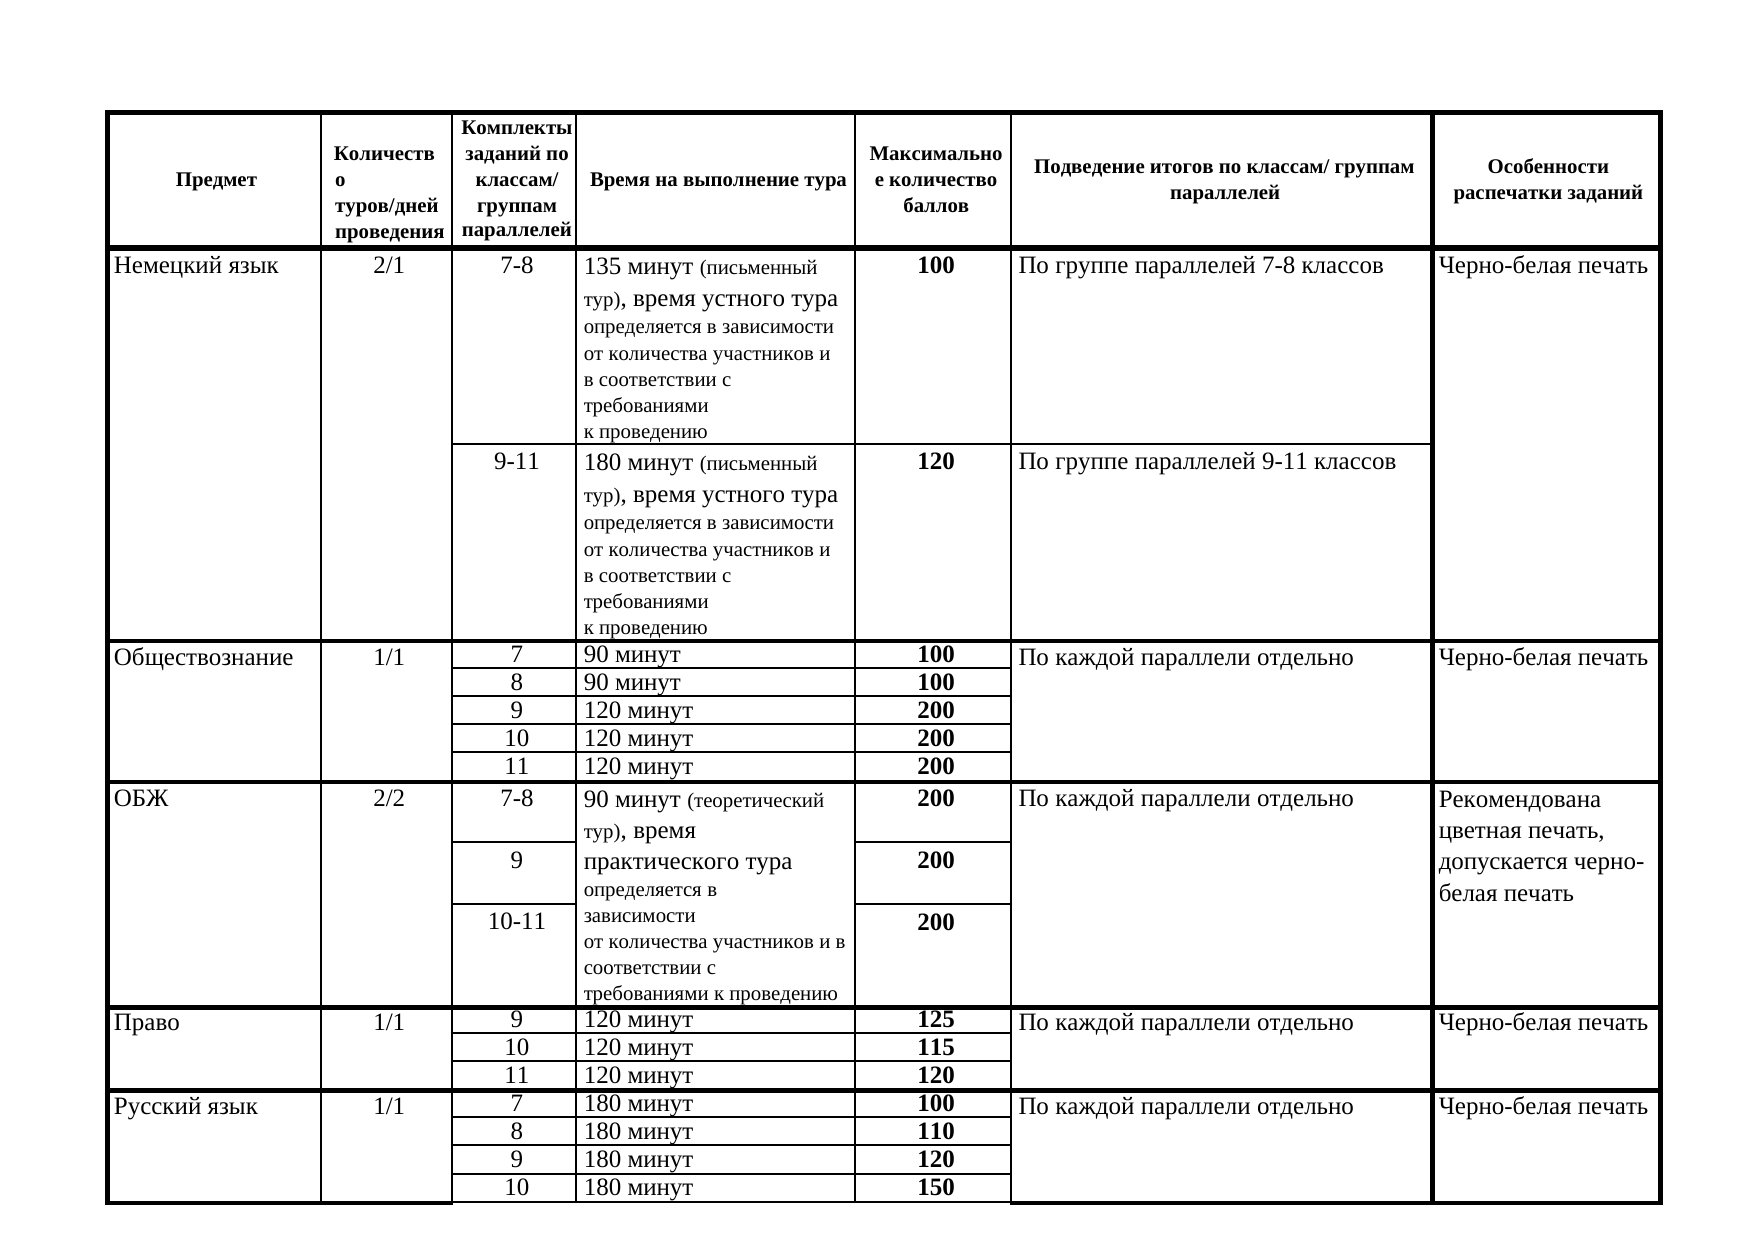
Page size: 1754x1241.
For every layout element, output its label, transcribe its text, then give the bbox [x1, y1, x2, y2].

table_cell 7-8 [453, 784, 575, 841]
table_cell 11 [453, 1062, 575, 1088]
table_cell 90 минут [577, 669, 854, 695]
table_cell 115 [856, 1034, 1010, 1060]
table_cell 120 [856, 445, 1010, 639]
table_cell 120 минут [577, 697, 854, 723]
table_cell 7 [453, 643, 575, 667]
table_cell Русский язык [110, 1093, 320, 1201]
table_cell 200 [856, 753, 1010, 779]
table_cell 8 [453, 1118, 575, 1144]
table_cell Право [110, 1010, 320, 1088]
table_cell 200 [856, 905, 1010, 1005]
table_cell 9 [453, 697, 575, 723]
table_cell Черно-белая печать [1435, 1010, 1658, 1088]
table_cell 180 минут [577, 1175, 854, 1201]
table_cell 100 [856, 643, 1010, 667]
table_cell 7 [453, 1093, 575, 1116]
table_cell 9 [453, 1146, 575, 1172]
table_cell Обществознание [110, 643, 320, 779]
table_cell 1/1 [322, 643, 451, 779]
table_cell 120 минут [577, 1034, 854, 1060]
table_header Максимальное количество баллов [856, 115, 1010, 245]
table_cell 120 минут [577, 753, 854, 779]
table_cell 10 [453, 725, 575, 751]
table_cell 180 минут (письменный тур), время устного тура определяется в зависимости от количества участников и в соответствии с требованиями к проведению [577, 445, 854, 639]
table_cell 9 [453, 1010, 575, 1032]
table_cell 120 минут [577, 1062, 854, 1088]
table_cell 200 [856, 725, 1010, 751]
table_cell 8 [453, 669, 575, 695]
table_cell 135 минут (письменный тур), время устного тура определяется в зависимости от количества участников и в соответствии с требованиями к проведению [577, 251, 854, 443]
table_cell 10-11 [453, 905, 575, 1005]
table_cell 90 минут [577, 643, 854, 667]
table_cell 1/1 [322, 1093, 451, 1201]
table_cell Рекомендована цветная печать, допускается черно- белая печать [1435, 784, 1658, 1005]
table_cell 180 минут [577, 1093, 854, 1116]
table_cell Немецкий язык [110, 251, 320, 639]
table_cell По группе параллелей 7-8 классов [1012, 251, 1430, 443]
table_cell Черно-белая печать [1435, 1093, 1658, 1201]
table_cell 120 [856, 1146, 1010, 1172]
table_cell 180 минут [577, 1118, 854, 1144]
table_cell 1/1 [322, 1010, 451, 1088]
table_cell По каждой параллели отдельно [1012, 1010, 1430, 1088]
table_cell 9 [453, 843, 575, 903]
table_cell 125 [856, 1010, 1010, 1032]
table_cell По каждой параллели отдельно [1012, 643, 1430, 779]
table_cell 120 минут [577, 1010, 854, 1032]
table_cell ОБЖ [110, 784, 320, 1005]
table_header Особенности распечатки заданий [1435, 115, 1658, 245]
table_cell 150 [856, 1175, 1010, 1201]
table_cell 10 [453, 1034, 575, 1060]
table_cell По каждой параллели отдельно [1012, 1093, 1430, 1201]
table_cell 11 [453, 753, 575, 779]
table_header Предмет [110, 115, 320, 245]
table_cell По каждой параллели отдельно [1012, 784, 1430, 1005]
table_cell 120 минут [577, 725, 854, 751]
table_header Время на выполнение тура [577, 115, 854, 245]
table_cell Черно-белая печать [1435, 643, 1658, 779]
table_cell 200 [856, 697, 1010, 723]
table_cell 10 [453, 1175, 575, 1201]
table_cell 110 [856, 1118, 1010, 1144]
table_cell 200 [856, 784, 1010, 841]
table_cell 200 [856, 843, 1010, 903]
table_header Подведение итогов по классам/ группам параллелей [1012, 115, 1430, 245]
table_cell 90 минут (теоретический тур), время практического тура определяется в зависимости от количества участников и в соответствии с требованиями к проведению [577, 784, 854, 1005]
table_cell 2/2 [322, 784, 451, 1005]
table_cell 2/1 [322, 251, 451, 639]
table_cell 7-8 [453, 251, 575, 443]
table_header Количество туров/дней проведения [322, 115, 451, 245]
table_cell По группе параллелей 9-11 классов [1012, 445, 1430, 639]
table_cell 100 [856, 251, 1010, 443]
table_cell 100 [856, 669, 1010, 695]
table_cell 9-11 [453, 445, 575, 639]
table_cell 120 [856, 1062, 1010, 1088]
table_cell Черно-белая печать [1435, 251, 1658, 639]
table_cell 100 [856, 1093, 1010, 1116]
table_cell 180 минут [577, 1146, 854, 1172]
table_header Комплекты заданий по классам/ группам параллелей [453, 115, 575, 245]
